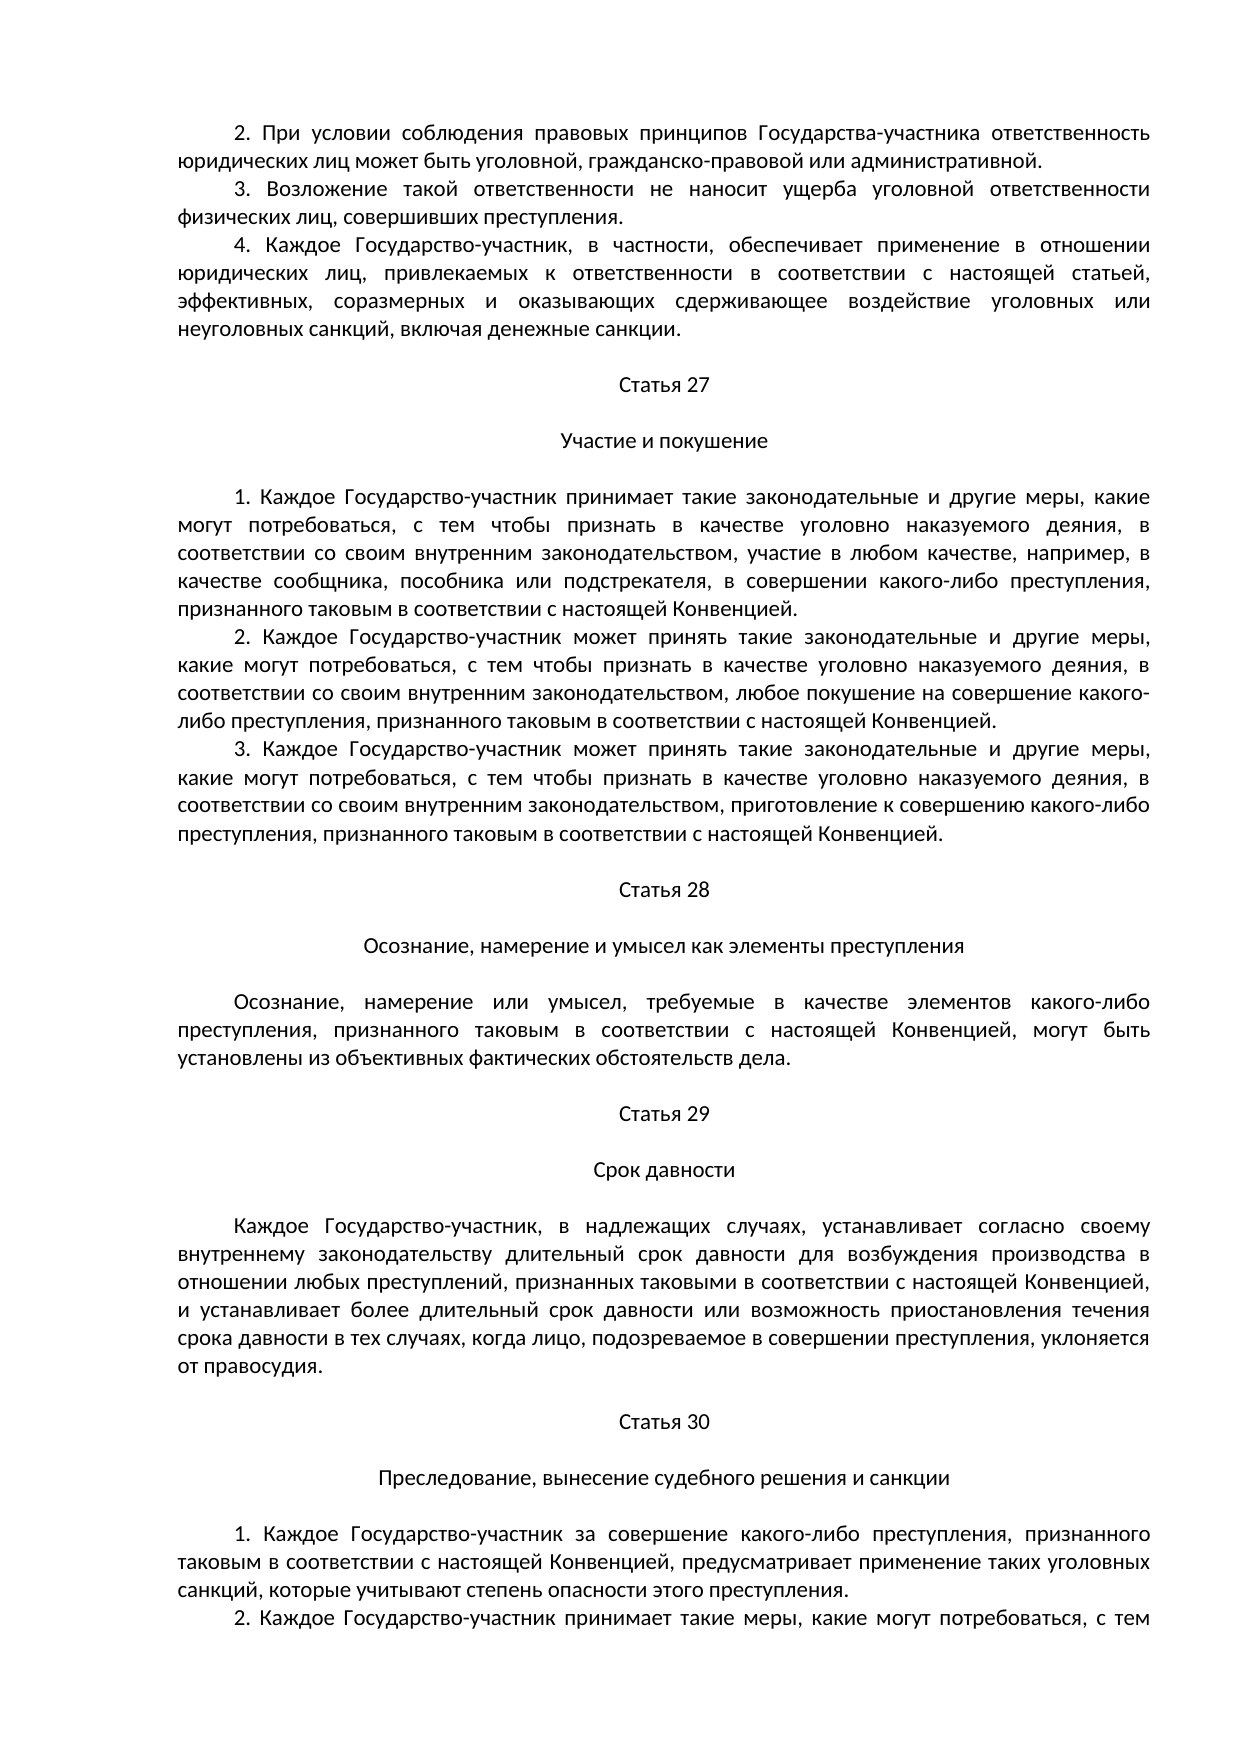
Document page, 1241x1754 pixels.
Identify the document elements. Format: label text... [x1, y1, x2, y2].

text 2. Каждое Государство-участник может принять такие законодательные и другие меры, какие могут потребоваться, с тем чтобы признать в качестве уголовно наказуемого деяния, в соответствии со своим внутренним законодательством, любое покушение на совершение какого-либо преступления, признанного таковым в соответствии с настоящей Конвенцией. [177, 622, 1152, 734]
text Участие и покушение [177, 426, 1152, 454]
text Каждое Государство-участник, в надлежащих случаях, устанавливает согласно своему внутреннему законодательству длительный срок давности для возбуждения производства в отношении любых преступлений, признанных таковыми в соответствии с настоящей Конвенцией, и устанавливает более длительный срок давности или возможность приостановления течения срока давности в тех случаях, когда лицо, подозреваемое в совершении преступления, уклоняется от правосудия. [177, 1211, 1152, 1379]
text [177, 1603, 1152, 1631]
text 2. При условии соблюдения правовых принципов Государства-участника ответственность юридических лиц может быть уголовной, гражданско-правовой или административной. [177, 118, 1152, 174]
text 3. Каждое Государство-участник может принять такие законодательные и другие меры, какие могут потребоваться, с тем чтобы признать в качестве уголовно наказуемого деяния, в соответствии со своим внутренним законодательством, приготовление к совершению какого-либо преступления, признанного таковым в соответствии с настоящей Конвенцией. [177, 734, 1152, 847]
text Осознание, намерение или умысел, требуемые в качестве элементов какого-либо преступления, признанного таковым в соответствии с настоящей Конвенцией, могут быть установлены из объективных фактических обстоятельств дела. [177, 987, 1152, 1071]
text Статья 28 [177, 875, 1152, 903]
text Статья 29 [177, 1099, 1152, 1127]
text Статья 27 [177, 370, 1152, 398]
text Преследование, вынесение судебного решения и санкции [177, 1463, 1152, 1491]
text Осознание, намерение и умысел как элементы преступления [177, 931, 1152, 959]
text Статья 30 [177, 1407, 1152, 1435]
text 4. Каждое Государство-участник, в частности, обеспечивает применение в отношении юридических лиц, привлекаемых к ответственности в соответствии с настоящей статьей, эффективных, соразмерных и оказывающих сдерживающее воздействие уголовных или неуголовных санкций, включая денежные санкции. [177, 230, 1152, 342]
text Срок давности [177, 1155, 1152, 1183]
text 1. Каждое Государство-участник принимает такие законодательные и другие меры, какие могут потребоваться, с тем чтобы признать в качестве уголовно наказуемого деяния, в соответствии со своим внутренним законодательством, участие в любом качестве, например, в качестве сообщника, пособника или подстрекателя, в совершении какого-либо преступления, признанного таковым в соответствии с настоящей Конвенцией. [177, 482, 1152, 622]
text 3. Возложение такой ответственности не наносит ущерба уголовной ответственности физических лиц, совершивших преступления. [177, 174, 1152, 230]
text 1. Каждое Государство-участник за совершение какого-либо преступления, признанного таковым в соответствии с настоящей Конвенцией, предусматривает применение таких уголовных санкций, которые учитывают степень опасности этого преступления. [177, 1519, 1152, 1603]
